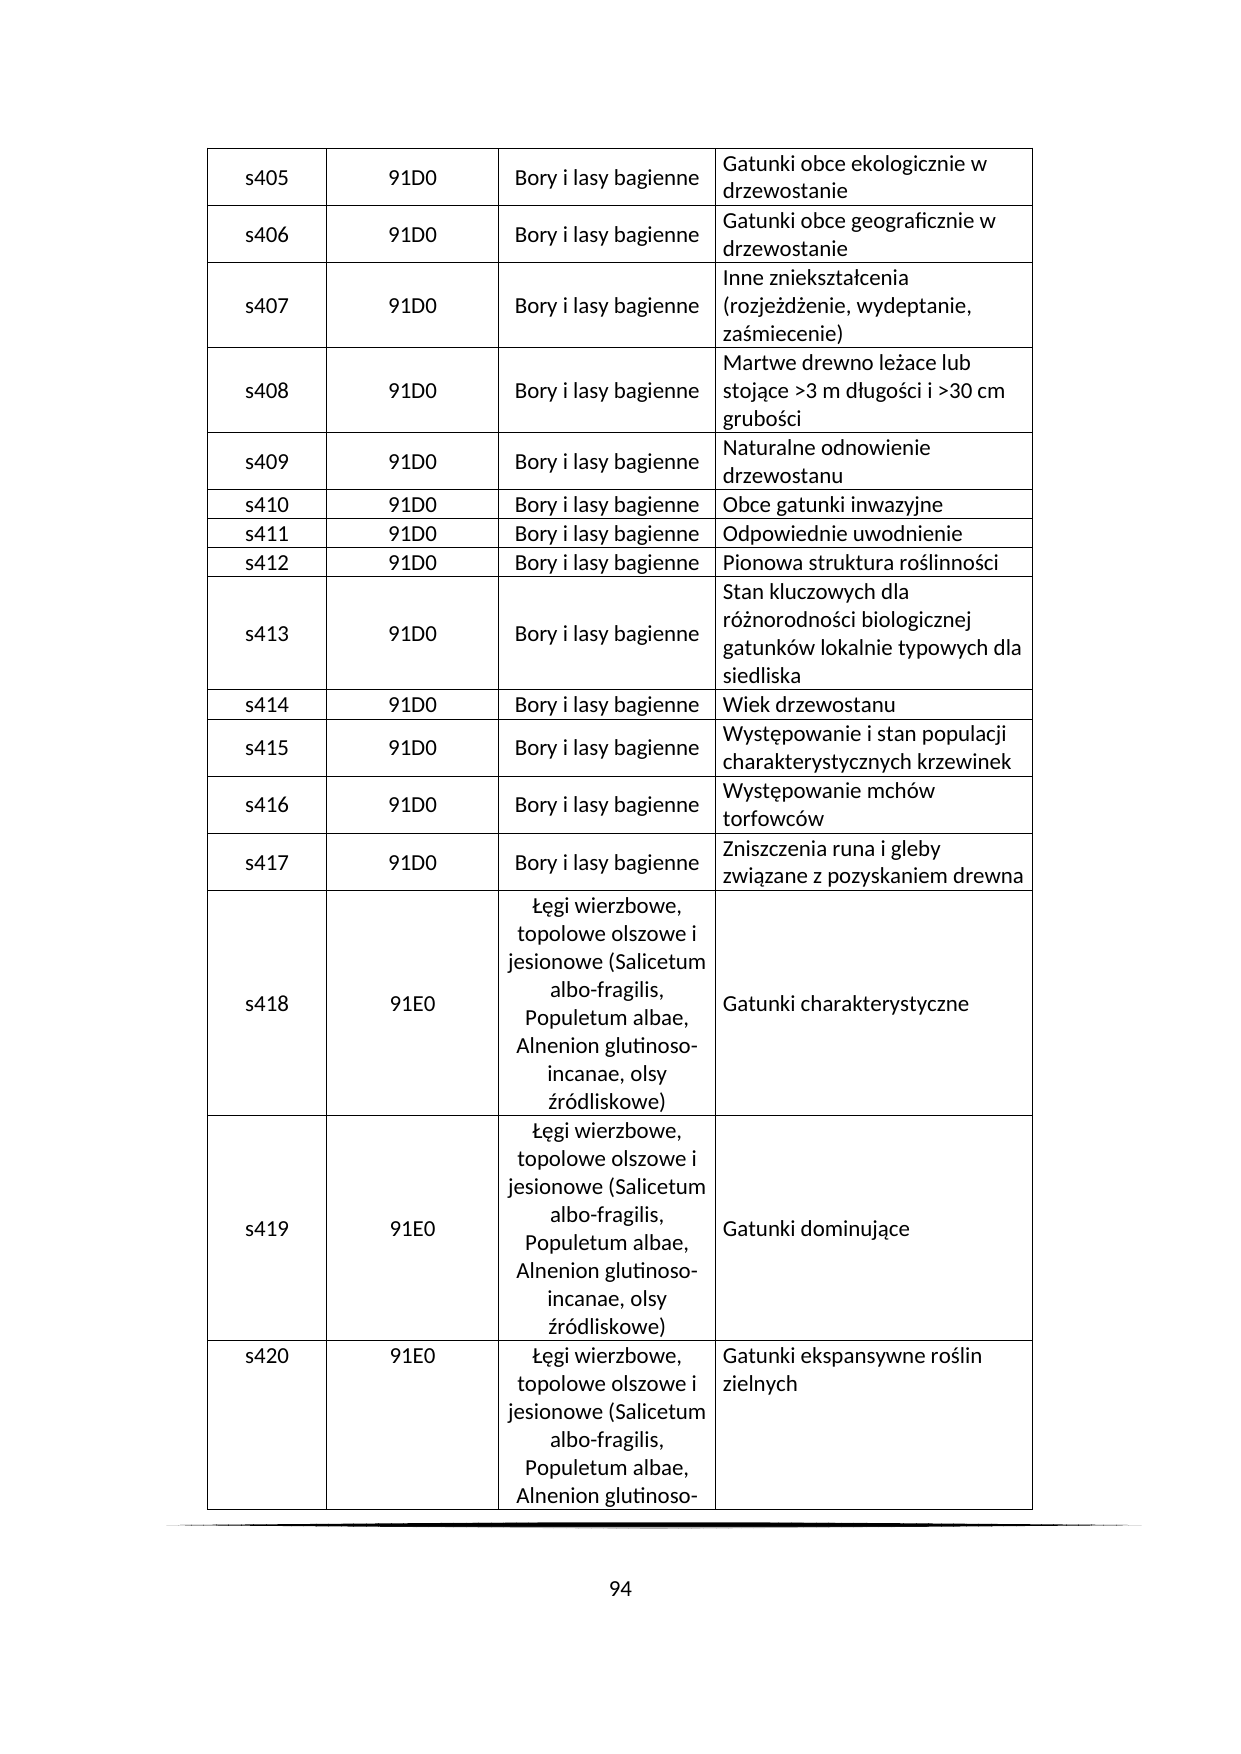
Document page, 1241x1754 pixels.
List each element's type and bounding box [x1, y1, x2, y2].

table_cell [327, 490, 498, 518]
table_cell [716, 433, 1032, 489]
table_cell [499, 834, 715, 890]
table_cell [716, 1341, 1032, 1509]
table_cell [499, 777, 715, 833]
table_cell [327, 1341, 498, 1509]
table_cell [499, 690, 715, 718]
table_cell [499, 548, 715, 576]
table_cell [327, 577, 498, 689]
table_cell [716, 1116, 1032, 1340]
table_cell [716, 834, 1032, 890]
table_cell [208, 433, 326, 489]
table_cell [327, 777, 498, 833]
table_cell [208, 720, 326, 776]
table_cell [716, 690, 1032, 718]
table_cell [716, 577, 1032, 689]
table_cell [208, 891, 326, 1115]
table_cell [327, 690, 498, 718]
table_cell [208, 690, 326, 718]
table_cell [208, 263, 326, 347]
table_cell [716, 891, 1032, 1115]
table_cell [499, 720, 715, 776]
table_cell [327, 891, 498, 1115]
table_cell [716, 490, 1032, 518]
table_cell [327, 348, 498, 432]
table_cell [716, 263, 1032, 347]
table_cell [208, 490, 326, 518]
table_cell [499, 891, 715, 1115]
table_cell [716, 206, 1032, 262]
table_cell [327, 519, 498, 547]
picture [166, 1521, 1142, 1529]
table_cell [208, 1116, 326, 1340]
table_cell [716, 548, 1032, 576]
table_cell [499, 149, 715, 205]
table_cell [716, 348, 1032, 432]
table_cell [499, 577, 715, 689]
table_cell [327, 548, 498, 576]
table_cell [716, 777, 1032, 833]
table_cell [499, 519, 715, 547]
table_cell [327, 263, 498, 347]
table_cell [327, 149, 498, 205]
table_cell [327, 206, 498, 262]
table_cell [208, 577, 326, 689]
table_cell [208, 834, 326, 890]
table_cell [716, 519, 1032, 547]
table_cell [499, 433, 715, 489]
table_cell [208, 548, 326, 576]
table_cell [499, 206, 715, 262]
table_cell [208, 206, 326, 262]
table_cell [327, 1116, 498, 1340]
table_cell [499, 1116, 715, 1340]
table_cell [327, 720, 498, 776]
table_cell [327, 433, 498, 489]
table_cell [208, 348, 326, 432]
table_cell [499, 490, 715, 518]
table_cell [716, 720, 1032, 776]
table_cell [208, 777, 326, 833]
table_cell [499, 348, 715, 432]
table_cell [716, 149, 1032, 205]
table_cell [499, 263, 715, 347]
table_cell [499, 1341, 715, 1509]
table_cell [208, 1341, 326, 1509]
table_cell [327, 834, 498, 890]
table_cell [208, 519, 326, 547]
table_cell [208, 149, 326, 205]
